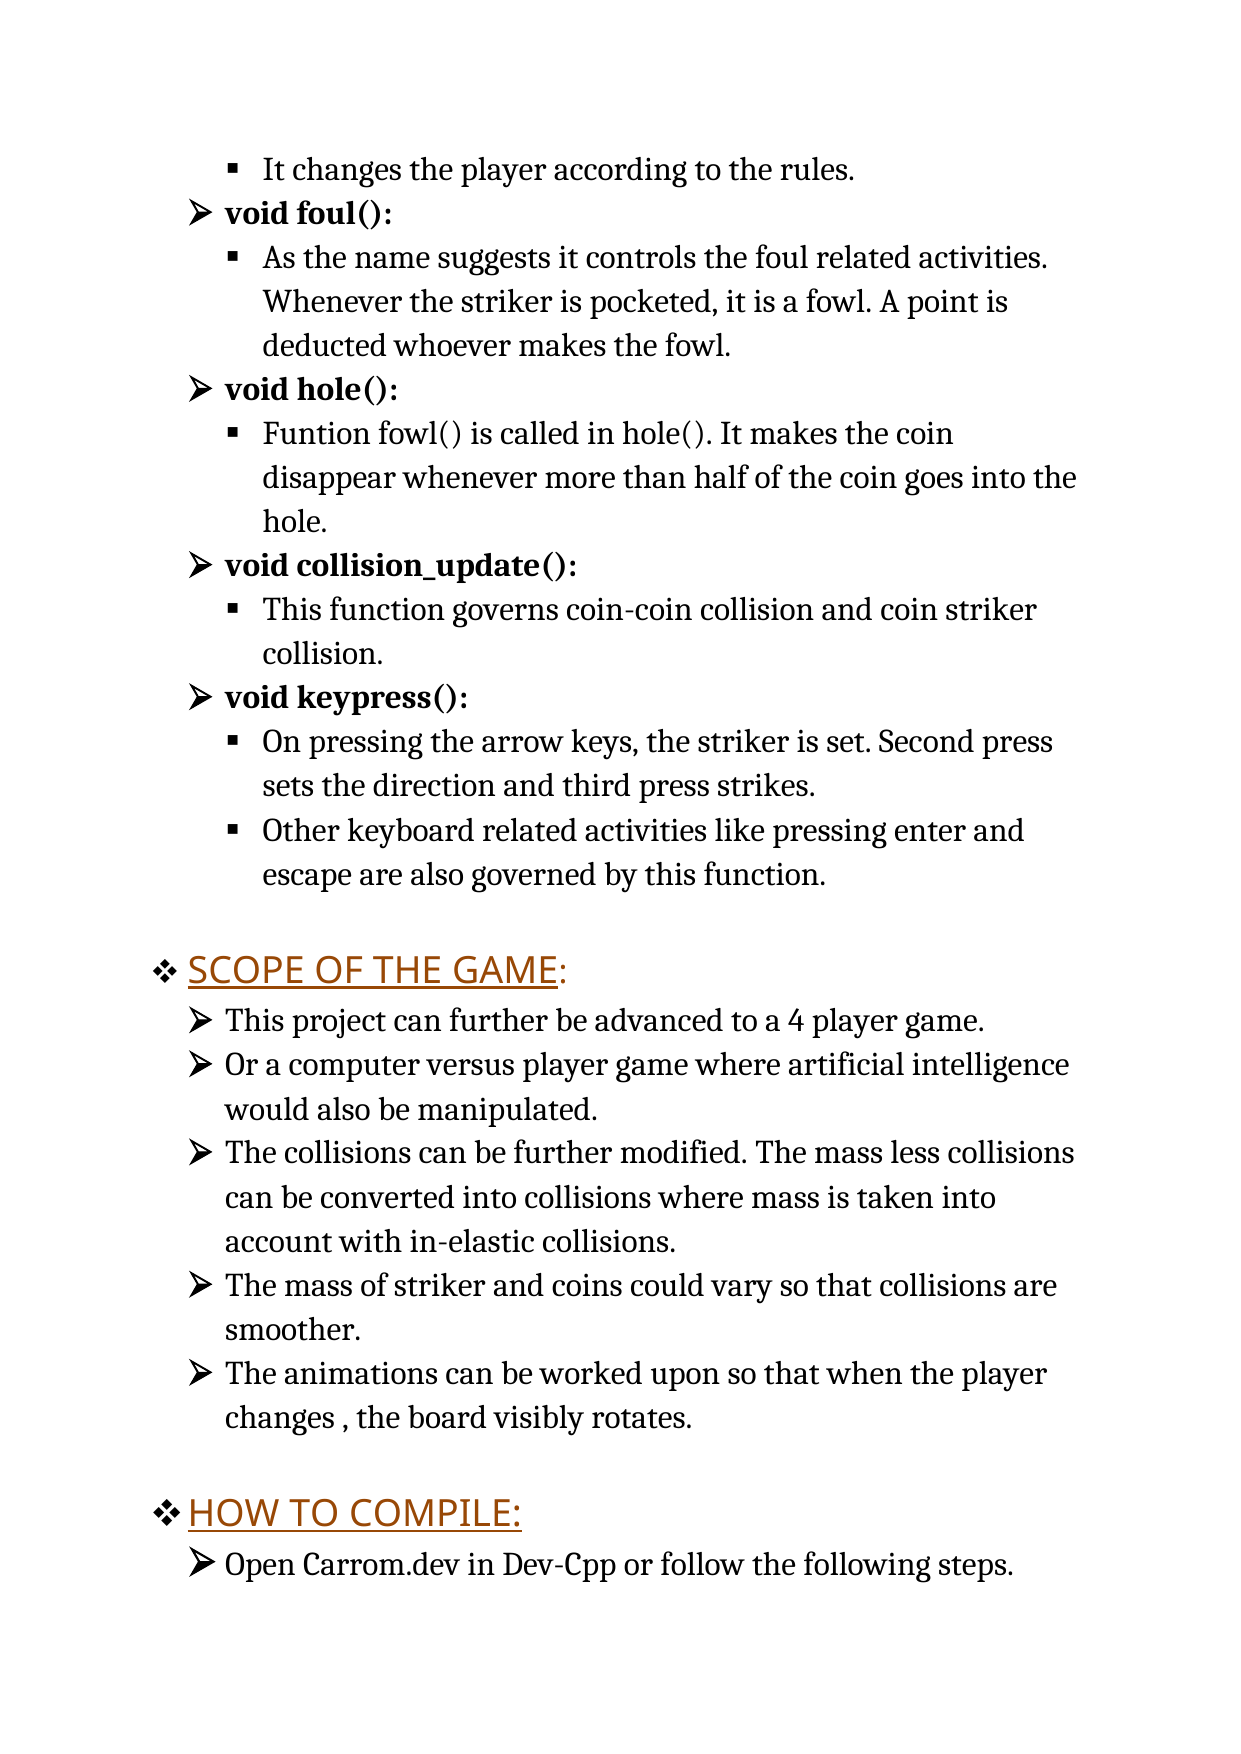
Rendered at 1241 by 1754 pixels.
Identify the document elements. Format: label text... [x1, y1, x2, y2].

list The mass of striker and coins could vary so that collisions are smoother. [187, 1266, 1090, 1348]
list HOW TO COMPILE: [150, 1486, 1090, 1537]
list The animations can be worked upon so that when the player changes , the board visibly rotates. [187, 1354, 1090, 1437]
list SCOPE OF THE GAME: [150, 943, 1090, 994]
list Other keyboard related activities like pressing enter and escape are also governed by this function. [225, 811, 1090, 893]
list void keypress(): [187, 679, 1090, 717]
list As the name suggests it controls the foul related activities. Whenever the striker is pocketed, it is a fowl. A point is deducted whoever makes the fowl. [225, 238, 1090, 364]
list On pressing the arrow keys, the striker is set. Second press sets the direction and third press strikes. [225, 723, 1090, 805]
list void collision_update(): [187, 547, 1090, 585]
list Funtion fowl() is called in hole(). It makes the coin disappear whenever more than half of the coin goes into the hole. [225, 414, 1090, 541]
list The collisions can be further modified. The mass less collisions can be converted into collisions where mass is taken into account with in-elastic collisions. [187, 1134, 1090, 1260]
list void hole(): [187, 370, 1090, 409]
list void foul(): [187, 194, 1090, 232]
list This function governs coin-coin collision and coin striker collision. [225, 591, 1090, 673]
list Open Carrom.dev in Dev-Cpp or follow the following steps. [187, 1545, 1090, 1583]
list Or a computer versus player game where artificial intelligence would also be manipulated. [187, 1046, 1090, 1128]
list It changes the player according to the rules. [225, 150, 1090, 188]
list This project can further be advanced to a 4 player game. [187, 1002, 1090, 1040]
